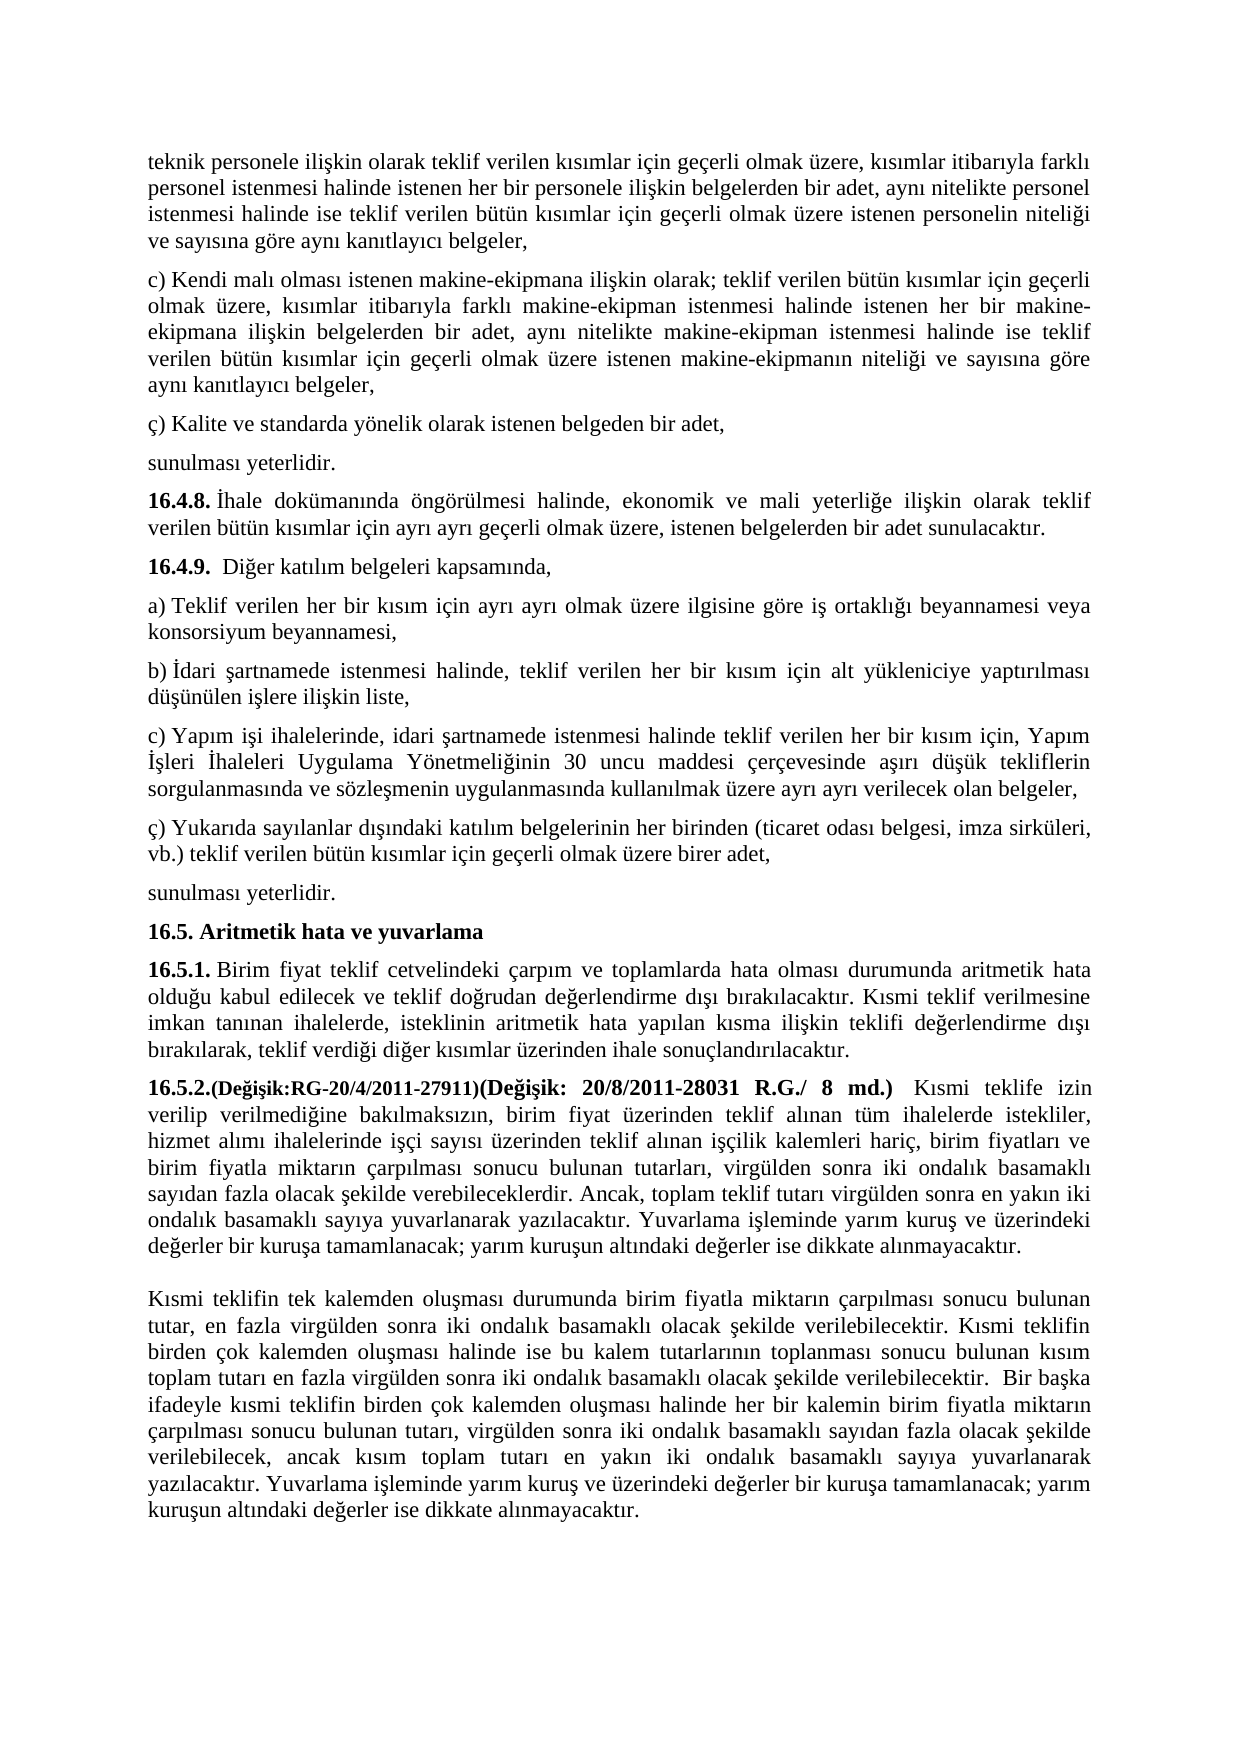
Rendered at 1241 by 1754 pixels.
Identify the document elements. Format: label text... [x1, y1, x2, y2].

text 16.5. Aritmetik hata ve yuvarlama [148, 918, 1092, 944]
text sunulması yeterlidir. [148, 449, 1092, 475]
text 16.5.2.(Değişik:RG-20/4/2011-27911)(Değişik: 20/8/2011-28031 R.G./ 8 md.) Kısmi teklife izin verilip verilmediğine bakılmaksızın, birim fiyat üzerinden teklif alınan tüm ihalelerde istekliler, hizmet alımı ihalelerinde işçi sayısı üzerinden teklif alınan işçilik kalemleri hariç, birim fiyatları ve birim fiyatla miktarın çarpılması sonucu bulunan tutarları, virgülden sonra iki ondalık basamaklı sayıdan fazla olacak şekilde verebileceklerdir. Ancak, toplam teklif tutarı virgülden sonra en yakın iki ondalık basamaklı sayıya yuvarlanarak yazılacaktır. Yuvarlama işleminde yarım kuruş ve üzerindeki değerler bir kuruşa tamamlanacak; yarım kuruşun altındaki değerler ise dikkate alınmayacaktır. [148, 1074, 1092, 1259]
text sunulması yeterlidir. [148, 879, 1092, 905]
text Kısmi teklifin tek kalemden oluşması durumunda birim fiyatla miktarın çarpılması sonucu bulunan tutar, en fazla virgülden sonra iki ondalık basamaklı olacak şekilde verilebilecektir. Kısmi teklifin birden çok kalemden oluşması halinde ise bu kalem tutarlarının toplanması sonucu bulunan kısım toplam tutarı en fazla virgülden sonra iki ondalık basamaklı olacak şekilde verilebilecektir. Bir başka ifadeyle kısmi teklifin birden çok kalemden oluşması halinde her bir kalemin birim fiyatla miktarın çarpılması sonucu bulunan tutarı, virgülden sonra iki ondalık basamaklı sayıdan fazla olacak şekilde verilebilecek, ancak kısım toplam tutarı en yakın iki ondalık basamaklı sayıya yuvarlanarak yazılacaktır. Yuvarlama işleminde yarım kuruş ve üzerindeki değerler bir kuruşa tamamlanacak; yarım kuruşun altındaki değerler ise dikkate alınmayacaktır. [148, 1285, 1092, 1522]
text 16.5.1. Birim fiyat teklif cetvelindeki çarpım ve toplamlarda hata olması durumunda aritmetik hata olduğu kabul edilecek ve teklif doğrudan değerlendirme dışı bırakılacaktır. Kısmi teklif verilmesine imkan tanınan ihalelerde, isteklinin aritmetik hata yapılan kısma ilişkin teklifi değerlendirme dışı bırakılarak, teklif verdiği diğer kısımlar üzerinden ihale sonuçlandırılacaktır. [148, 957, 1092, 1062]
text c) Kendi malı olması istenen makine-ekipmana ilişkin olarak; teklif verilen bütün kısımlar için geçerli olmak üzere, kısımlar itibarıyla farklı makine-ekipman istenmesi halinde istenen her bir makine-ekipmana ilişkin belgelerden bir adet, aynı nitelikte makine-ekipman istenmesi halinde ise teklif verilen bütün kısımlar için geçerli olmak üzere istenen makine-ekipmanın niteliği ve sayısına göre aynı kanıtlayıcı belgeler, [148, 266, 1092, 397]
text ç) Yukarıda sayılanlar dışındaki katılım belgelerinin her birinden (ticaret odası belgesi, imza sirküleri, vb.) teklif verilen bütün kısımlar için geçerli olmak üzere birer adet, [148, 814, 1092, 866]
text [148, 148, 1092, 253]
text a) Teklif verilen her bir kısım için ayrı ayrı olmak üzere ilgisine göre iş ortaklığı beyannamesi veya konsorsiyum beyannamesi, [148, 592, 1092, 644]
text b) İdari şartnamede istenmesi halinde, teklif verilen her bir kısım için alt yükleniciye yaptırılması düşünülen işlere ilişkin liste, [148, 657, 1092, 709]
text 16.4.9. Diğer katılım belgeleri kapsamında, [148, 553, 1092, 579]
text ç) Kalite ve standarda yönelik olarak istenen belgeden bir adet, [148, 410, 1092, 436]
text 16.4.8. İhale dokümanında öngörülmesi halinde, ekonomik ve mali yeterliğe ilişkin olarak teklif verilen bütün kısımlar için ayrı ayrı geçerli olmak üzere, istenen belgelerden bir adet sunulacaktır. [148, 488, 1092, 540]
text c) Yapım işi ihalelerinde, idari şartnamede istenmesi halinde teklif verilen her bir kısım için, Yapım İşleri İhaleleri Uygulama Yönetmeliğinin 30 uncu maddesi çerçevesinde aşırı düşük tekliflerin sorgulanmasında ve sözleşmenin uygulanmasında kullanılmak üzere ayrı ayrı verilecek olan belgeler, [148, 722, 1092, 801]
